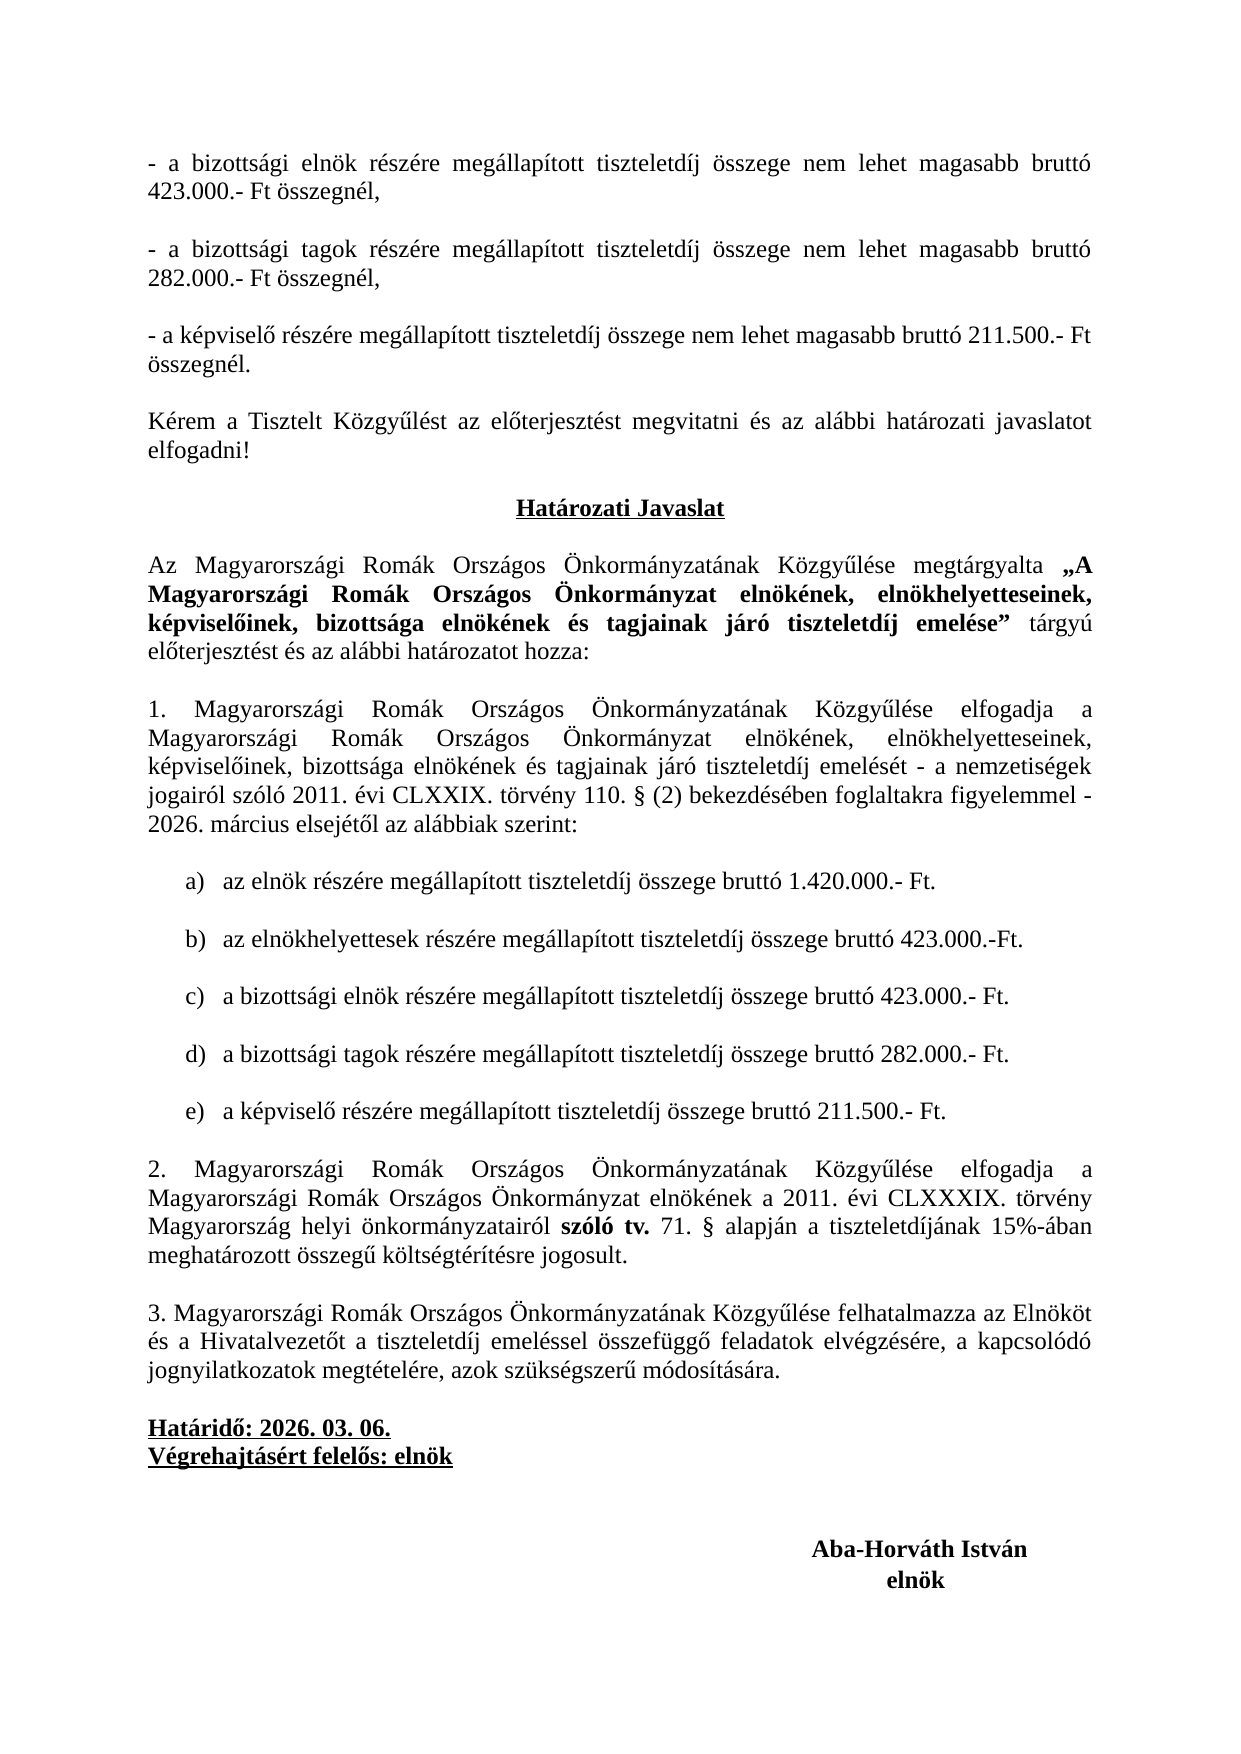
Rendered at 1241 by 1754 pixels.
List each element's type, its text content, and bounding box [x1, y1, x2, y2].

text Kérem a Tisztelt Közgyűlést az előterjesztést megvitatni és az alábbi határozati javaslatot elfogadni! [148, 406, 1093, 464]
text elnök [148, 1566, 1093, 1594]
list a bizottsági elnök részére megállapított tiszteletdíj összege bruttó 423.000.- Ft. [185, 981, 1093, 1010]
text Aba-Horváth István [738, 1534, 1093, 1563]
text Az Magyarországi Romák Országos Önkormányzatának Közgyűlése megtárgyalta „A Magyarországi Romák Országos Önkormányzat elnökének, elnökhelyetteseinek, képviselőinek, bizottsága elnökének és tagjainak járó tiszteletdíj emelése” tárgyú előterjesztést és az alábbi határozatot hozza: [148, 550, 1093, 665]
text - a képviselő részére megállapított tiszteletdíj összege nem lehet magasabb bruttó 211.500.- Ft összegnél. [148, 320, 1093, 378]
text - a bizottsági elnök részére megállapított tiszteletdíj összege nem lehet magasabb bruttó 423.000.- Ft összegnél, [148, 148, 1093, 205]
text Végrehajtásért felelős: elnök [148, 1441, 1093, 1470]
text Határozati Javaslat [148, 493, 1093, 521]
list a bizottsági tagok részére megállapított tiszteletdíj összege bruttó 282.000.- Ft. [185, 1039, 1093, 1068]
text Határidő: 2026. 03. 06. [148, 1413, 1093, 1441]
list az elnökhelyettesek részére megállapított tiszteletdíj összege bruttó 423.000.-Ft. [185, 924, 1093, 953]
list az elnök részére megállapított tiszteletdíj összege bruttó 1.420.000.- Ft. [185, 866, 1093, 895]
text 3. Magyarországi Romák Országos Önkormányzatának Közgyűlése felhatalmazza az Elnököt és a Hivatalvezetőt a tiszteletdíj emeléssel összefüggő feladatok elvégzésére, a kapcsolódó jognyilatkozatok megtételére, azok szükségszerű módosítására. [148, 1298, 1093, 1384]
text 2. Magyarországi Romák Országos Önkormányzatának Közgyűlése elfogadja a Magyarországi Romák Országos Önkormányzat elnökének a 2011. évi CLXXXIX. törvény Magyarország helyi önkormányzatairól szóló tv. 71. § alapján a tiszteletdíjának 15%-ában meghatározott összegű költségtérítésre jogosult. [148, 1154, 1093, 1269]
list a képviselő részére megállapított tiszteletdíj összege bruttó 211.500.- Ft. [185, 1096, 1093, 1125]
text 1. Magyarországi Romák Országos Önkormányzatának Közgyűlése elfogadja a Magyarországi Romák Országos Önkormányzat elnökének, elnökhelyetteseinek, képviselőinek, bizottsága elnökének és tagjainak járó tiszteletdíj emelését - a nemzetiségek jogairól szóló 2011. évi CLXXIX. törvény 110. § (2) bekezdésében foglaltakra figyelemmel - 2026. március elsejétől az alábbiak szerint: [148, 694, 1093, 838]
text - a bizottsági tagok részére megállapított tiszteletdíj összege nem lehet magasabb bruttó 282.000.- Ft összegnél, [148, 234, 1093, 291]
